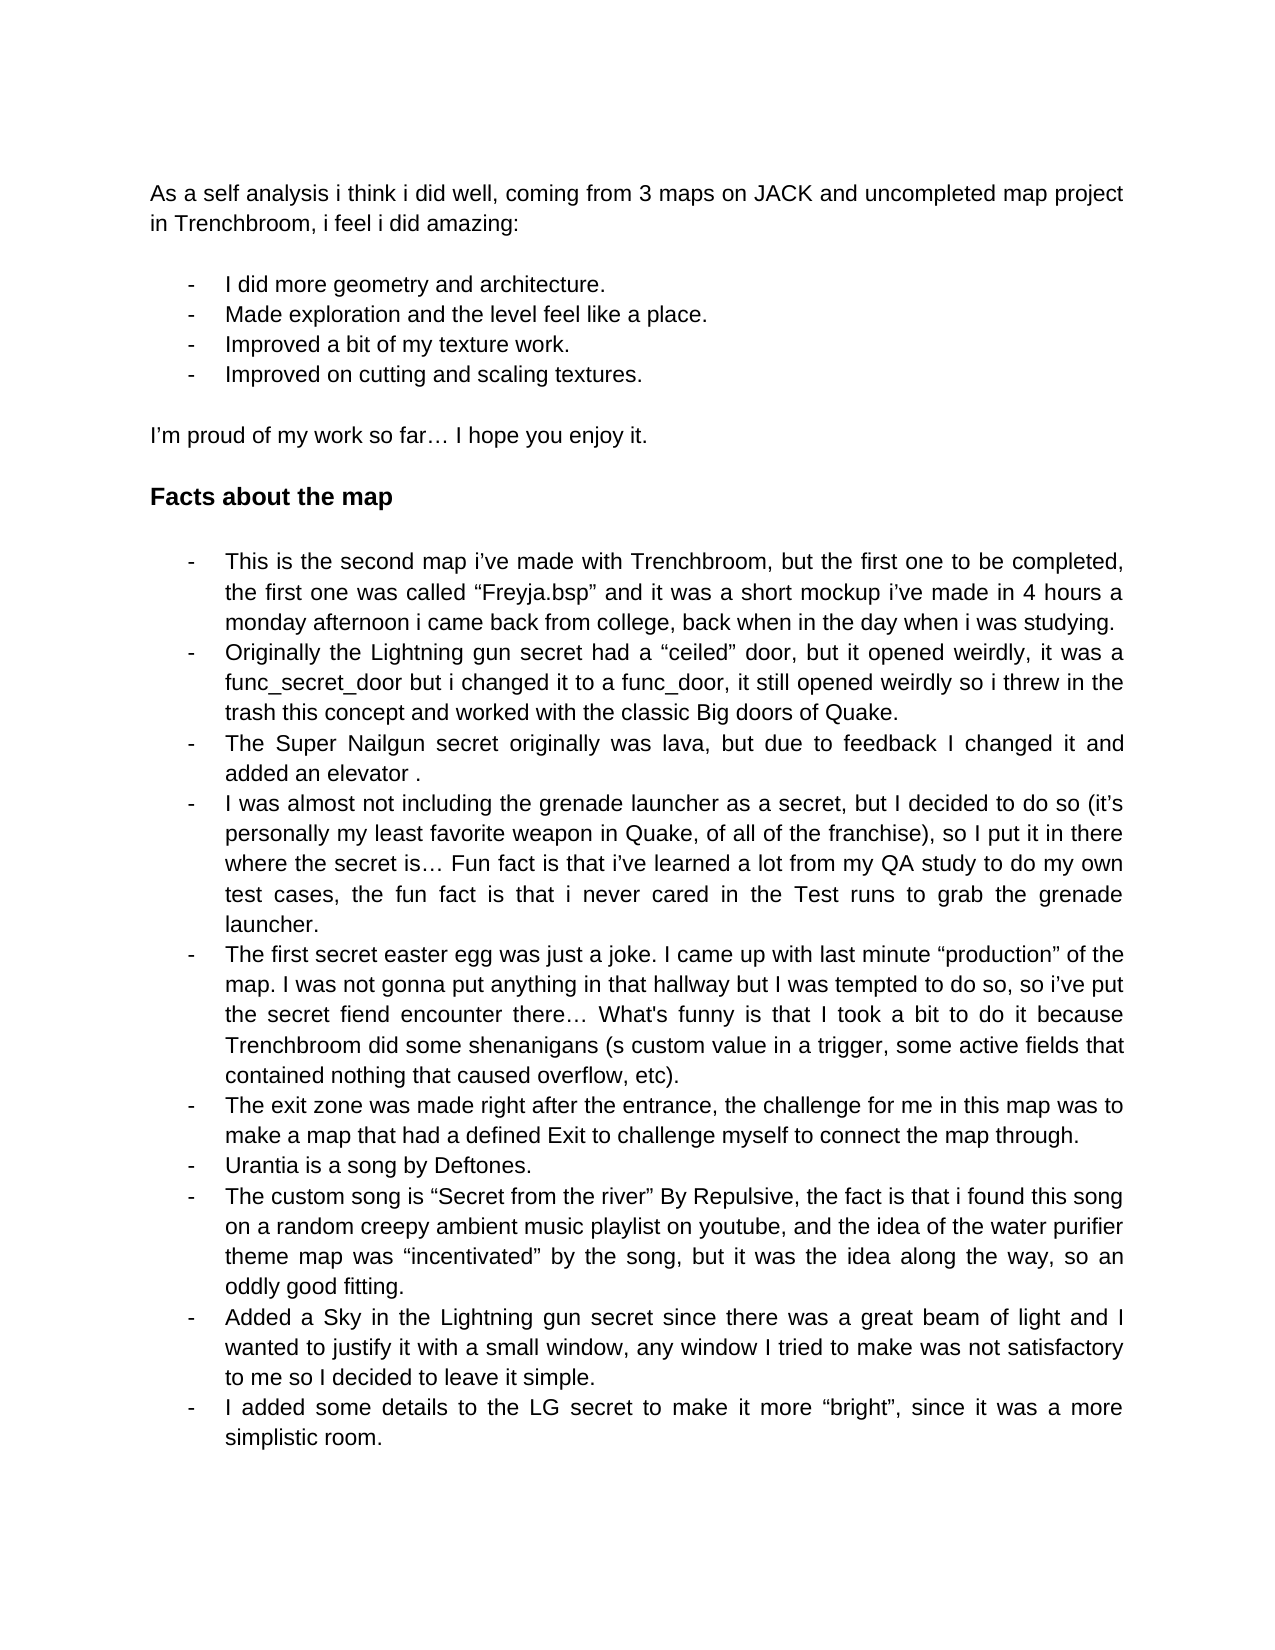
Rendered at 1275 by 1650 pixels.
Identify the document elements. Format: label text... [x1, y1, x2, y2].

list I added some details to the LG secret to make it more “bright”, since it was a more simplistic room. [187, 1394, 1125, 1451]
list Improved a bit of my texture work. [187, 331, 1125, 358]
list The exit zone was made right after the entrance, the challenge for me in this map was to make a map that had a defined Exit to challenge myself to connect the map through. [187, 1092, 1125, 1149]
text Facts about the map [150, 482, 1125, 511]
list The custom song is “Secret from the river” By Repulsive, the fact is that i found this song on a random creepy ambient music playlist on youtube, and the idea of the water purifier theme map was “incentivated” by the song, but it was the idea along the way, so an oddly good fitting. [187, 1183, 1125, 1300]
list Added a Sky in the Lightning gun secret since there was a great beam of light and I wanted to justify it with a small window, any window I tried to make was not satisfactory to me so I decided to leave it simple. [187, 1303, 1125, 1390]
list Urantia is a song by Deftones. [187, 1152, 1125, 1179]
list Made exploration and the level feel like a place. [187, 301, 1125, 327]
list I did more geometry and architecture. [187, 271, 1125, 297]
text As a self analysis i think i did well, coming from 3 maps on JACK and uncompleted map project in Trenchbroom, i feel i did amazing: [150, 180, 1125, 237]
list I was almost not including the grenade launcher as a secret, but I decided to do so (it’s personally my least favorite weapon in Quake, of all of the franchise), so I put it in there where the secret is… Fun fact is that i’ve learned a lot from my QA study to do my own test cases, the fun fact is that i never cared in the Test runs to grab the grenade launcher. [187, 790, 1125, 937]
text I’m proud of my work so far… I hope you enjoy it. [150, 422, 1125, 448]
list This is the second map i’ve made with Trenchbroom, but the first one to be completed, the first one was called “Freyja.bsp” and it was a short mockup i’ve made in 4 hours a monday afternoon i came back from college, back when in the day when i was studying. [187, 548, 1125, 635]
list The first secret easter egg was just a joke. I came up with last minute “production” of the map. I was not gonna put anything in that hallway but I was tempted to do so, so i’ve put the secret fiend encounter there… What's funny is that I took a bit to do it because Trenchbroom did some shenanigans (s custom value in a trigger, some active fields that contained nothing that caused overflow, etc). [187, 941, 1125, 1088]
list Improved on cutting and scaling textures. [187, 361, 1125, 388]
list The Super Nailgun secret originally was lava, but due to feedback I changed it and added an elevator . [187, 729, 1125, 786]
list Originally the Lightning gun secret had a “ceiled” door, but it opened weirdly, it was a func_secret_door but i changed it to a func_door, it still opened weirdly so i threw in the trash this concept and worked with the classic Big doors of Quake. [187, 639, 1125, 726]
